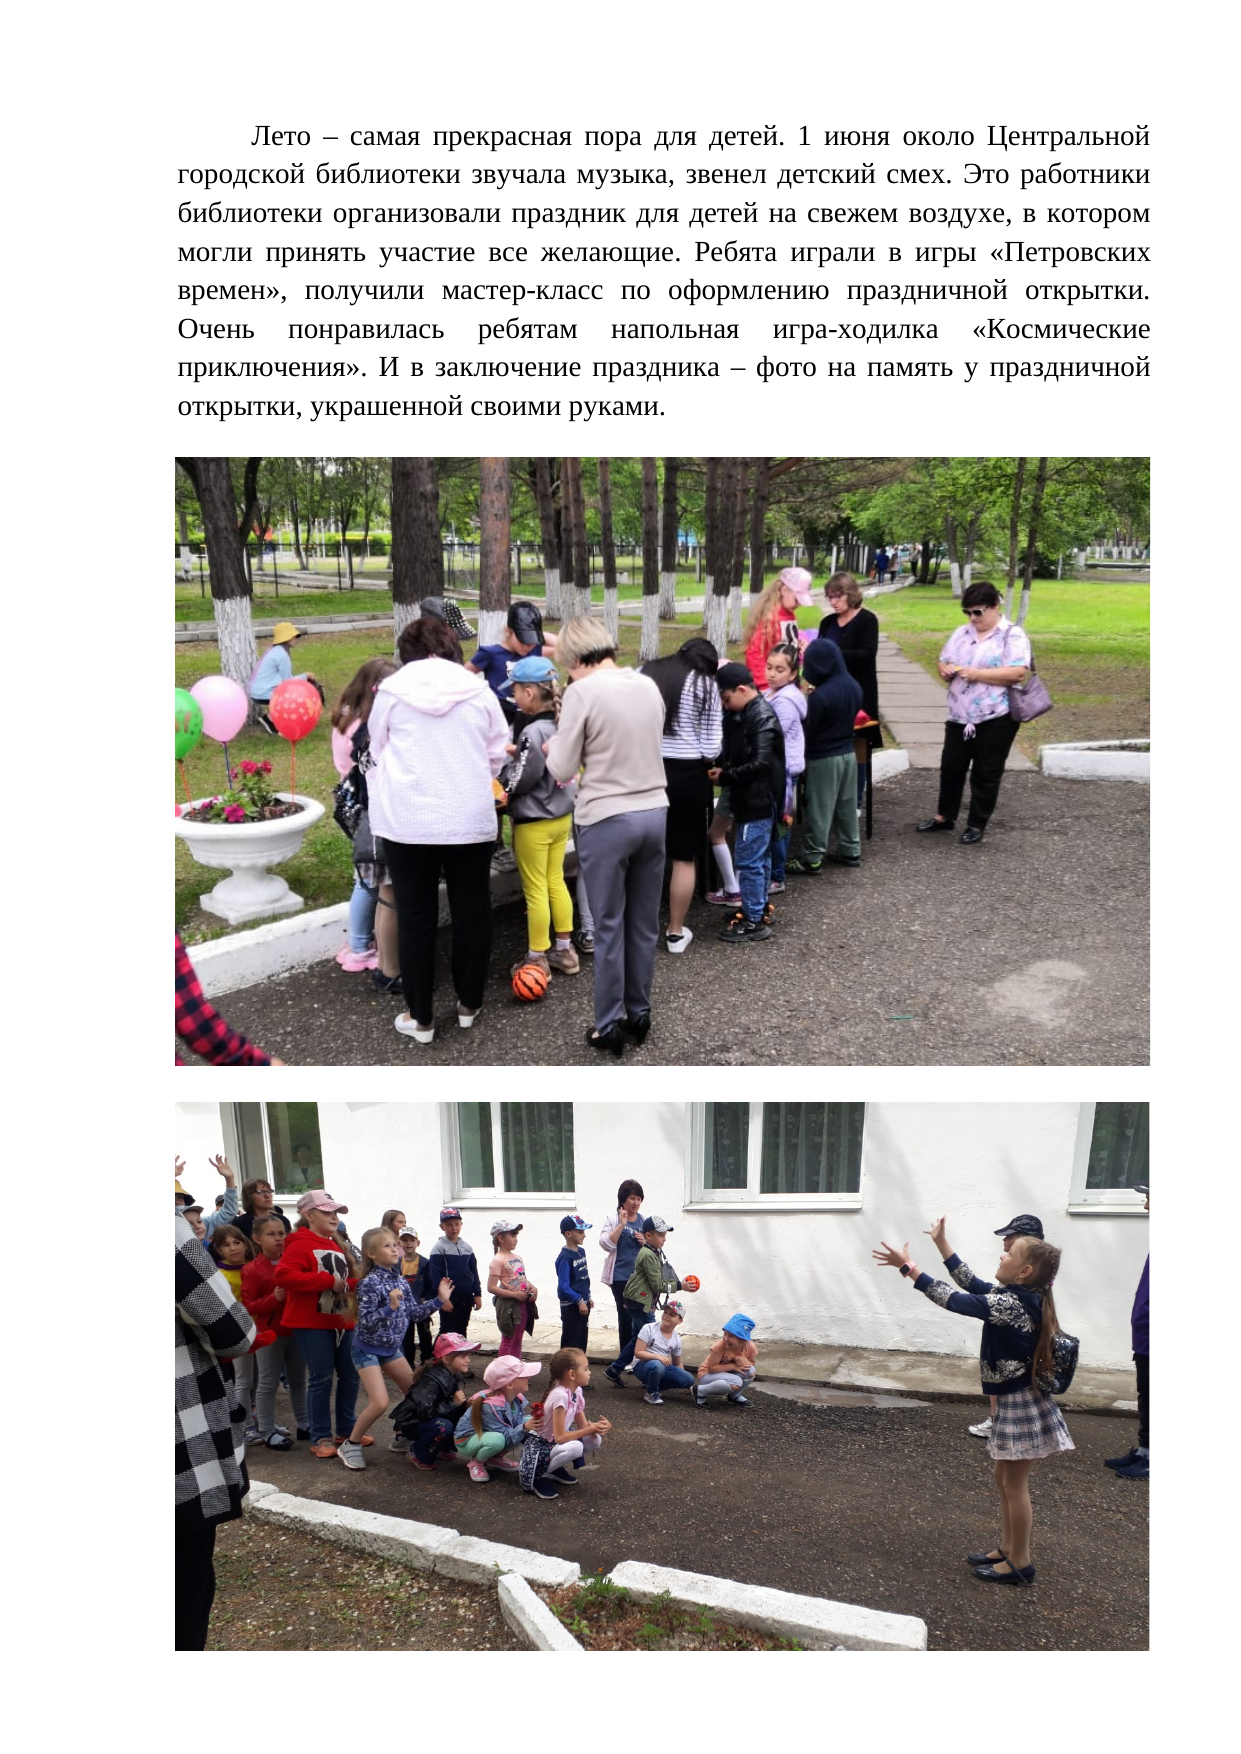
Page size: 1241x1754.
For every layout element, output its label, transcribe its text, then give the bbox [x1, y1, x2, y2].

text Лето – самая прекрасная пора для детей. 1 июня около Центральной городской библиотеки звучала музыка, звенел детский смех. Это работники библиотеки организовали праздник для детей на свежем воздухе, в котором могли принять участие все желающие. Ребята играли в игры «Петровских времен», получили мастер-класс по оформлению праздничной открытки. Очень понравилась ребятам напольная игра-ходилка «Космические приключения». И в заключение праздника – фото на память у праздничной открытки, украшенной своими руками. [177, 118, 1152, 421]
picture [175, 457, 1150, 1066]
picture [175, 1102, 1150, 1651]
